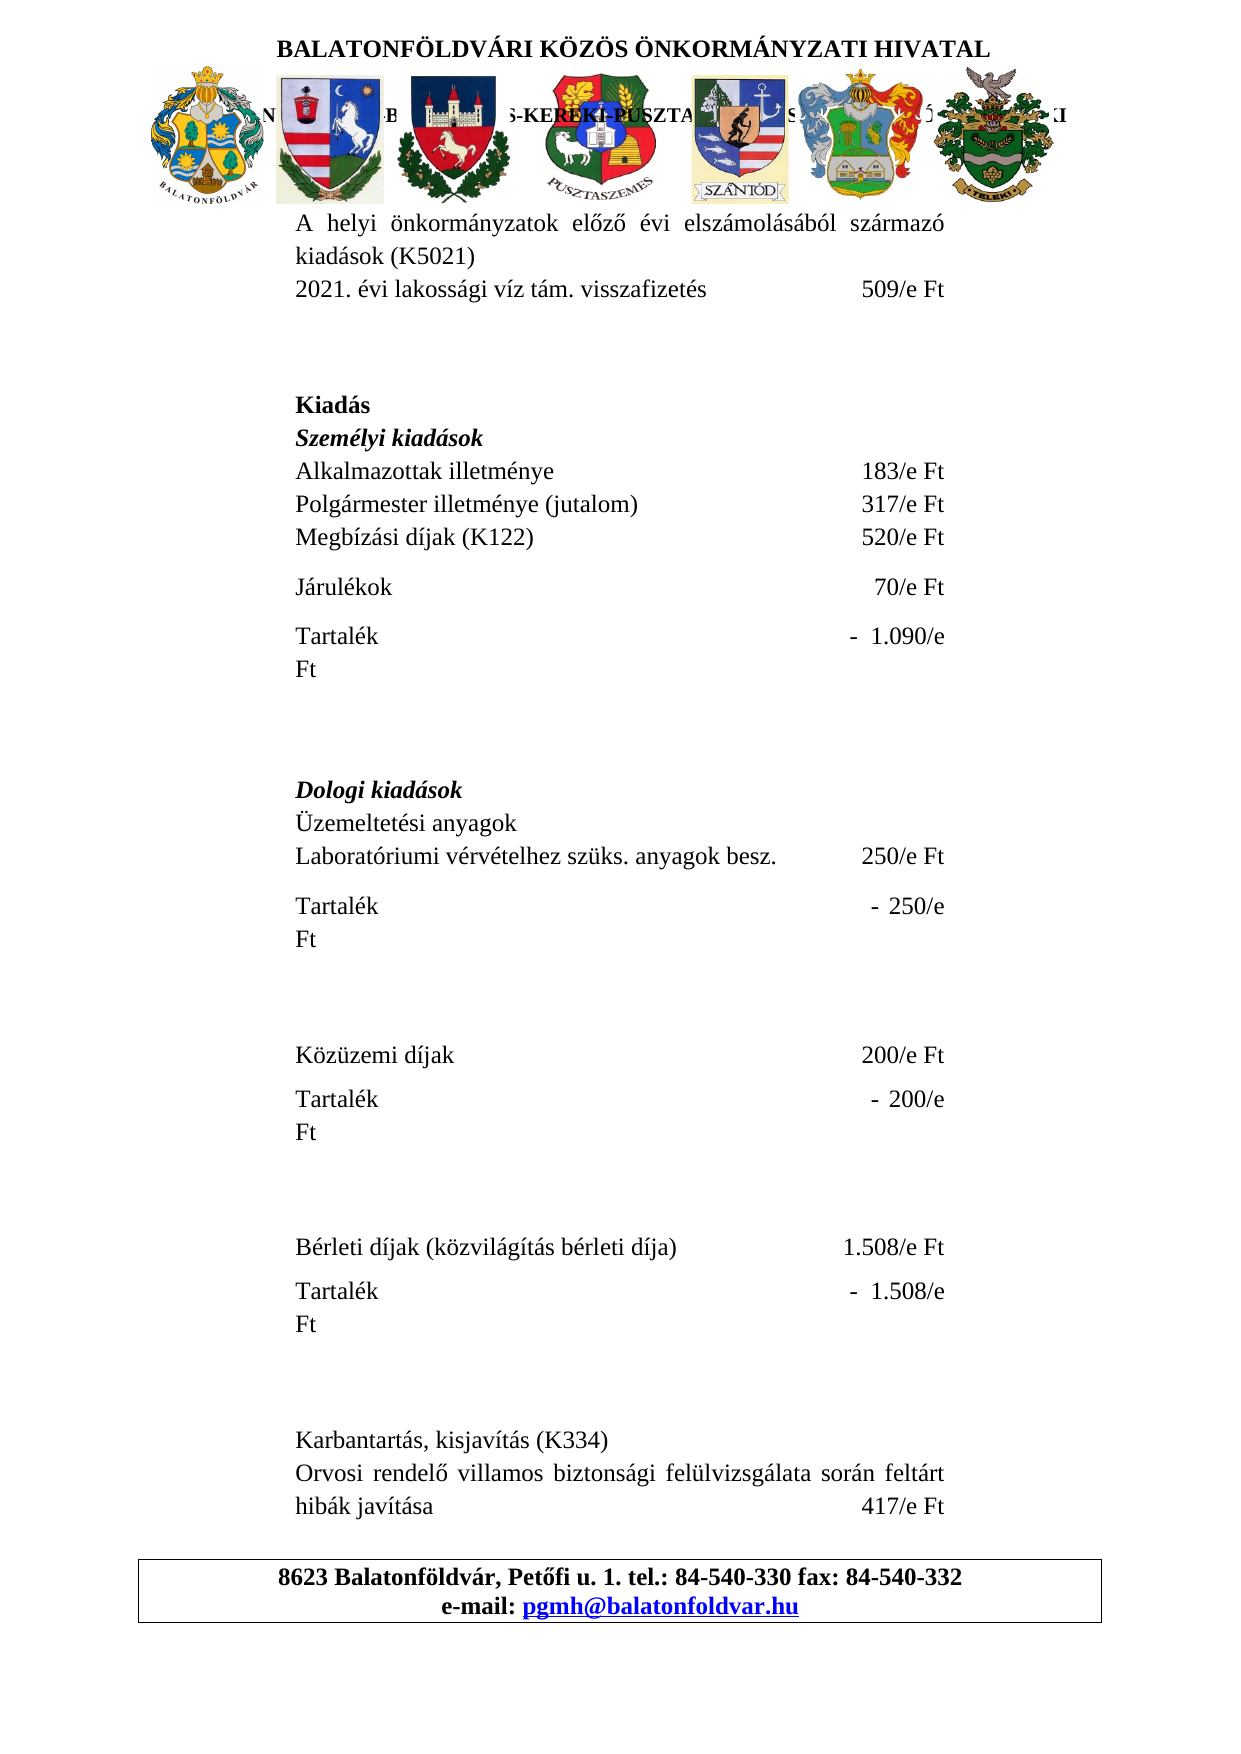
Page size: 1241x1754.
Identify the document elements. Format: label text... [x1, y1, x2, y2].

list Orvosi rendelő villamos biztonsági felülvizsgálata során feltárt hibák javítása 417/e Ft [295, 1458, 945, 1520]
list Tartalék - 250/e Ft [295, 891, 945, 953]
picture [691, 75, 789, 204]
list Járulékok 70/e Ft [295, 572, 945, 600]
picture [276, 75, 384, 204]
list Alkalmazottak illetménye 183/e Ft [295, 456, 945, 485]
list Üzemeltetési anyagok [295, 808, 945, 837]
picture [932, 66, 1055, 204]
list 2021. évi lakossági víz tám. visszafizetés 509/e Ft [295, 274, 945, 303]
list Tartalék - 1.090/e Ft [295, 621, 945, 683]
picture [794, 63, 927, 204]
list Kiadás [295, 390, 945, 419]
picture [396, 75, 511, 204]
list Polgármester illetménye (jutalom) 317/e Ft [295, 489, 945, 518]
list Dologi kiadások [295, 775, 945, 804]
list Laboratóriumi vérvételhez szüks. anyagok besz. 250/e Ft [295, 841, 945, 870]
list Megbízási díjak (K122) 520/e Ft [295, 522, 945, 551]
picture [151, 66, 264, 204]
list Tartalék - 200/e Ft [295, 1084, 945, 1145]
list Tartalék - 1.508/e Ft [295, 1276, 945, 1338]
list A helyi önkormányzatok előző évi elszámolásából származó kiadások (K5021) [295, 148, 945, 270]
list Bérleti díjak (közvilágítás bérleti díja) 1.508/e Ft [295, 1232, 945, 1261]
list Közüzemi díjak 200/e Ft [295, 1040, 945, 1068]
list Karbantartás, kisjavítás (K334) [295, 1425, 945, 1454]
list Személyi kiadások [295, 423, 945, 452]
